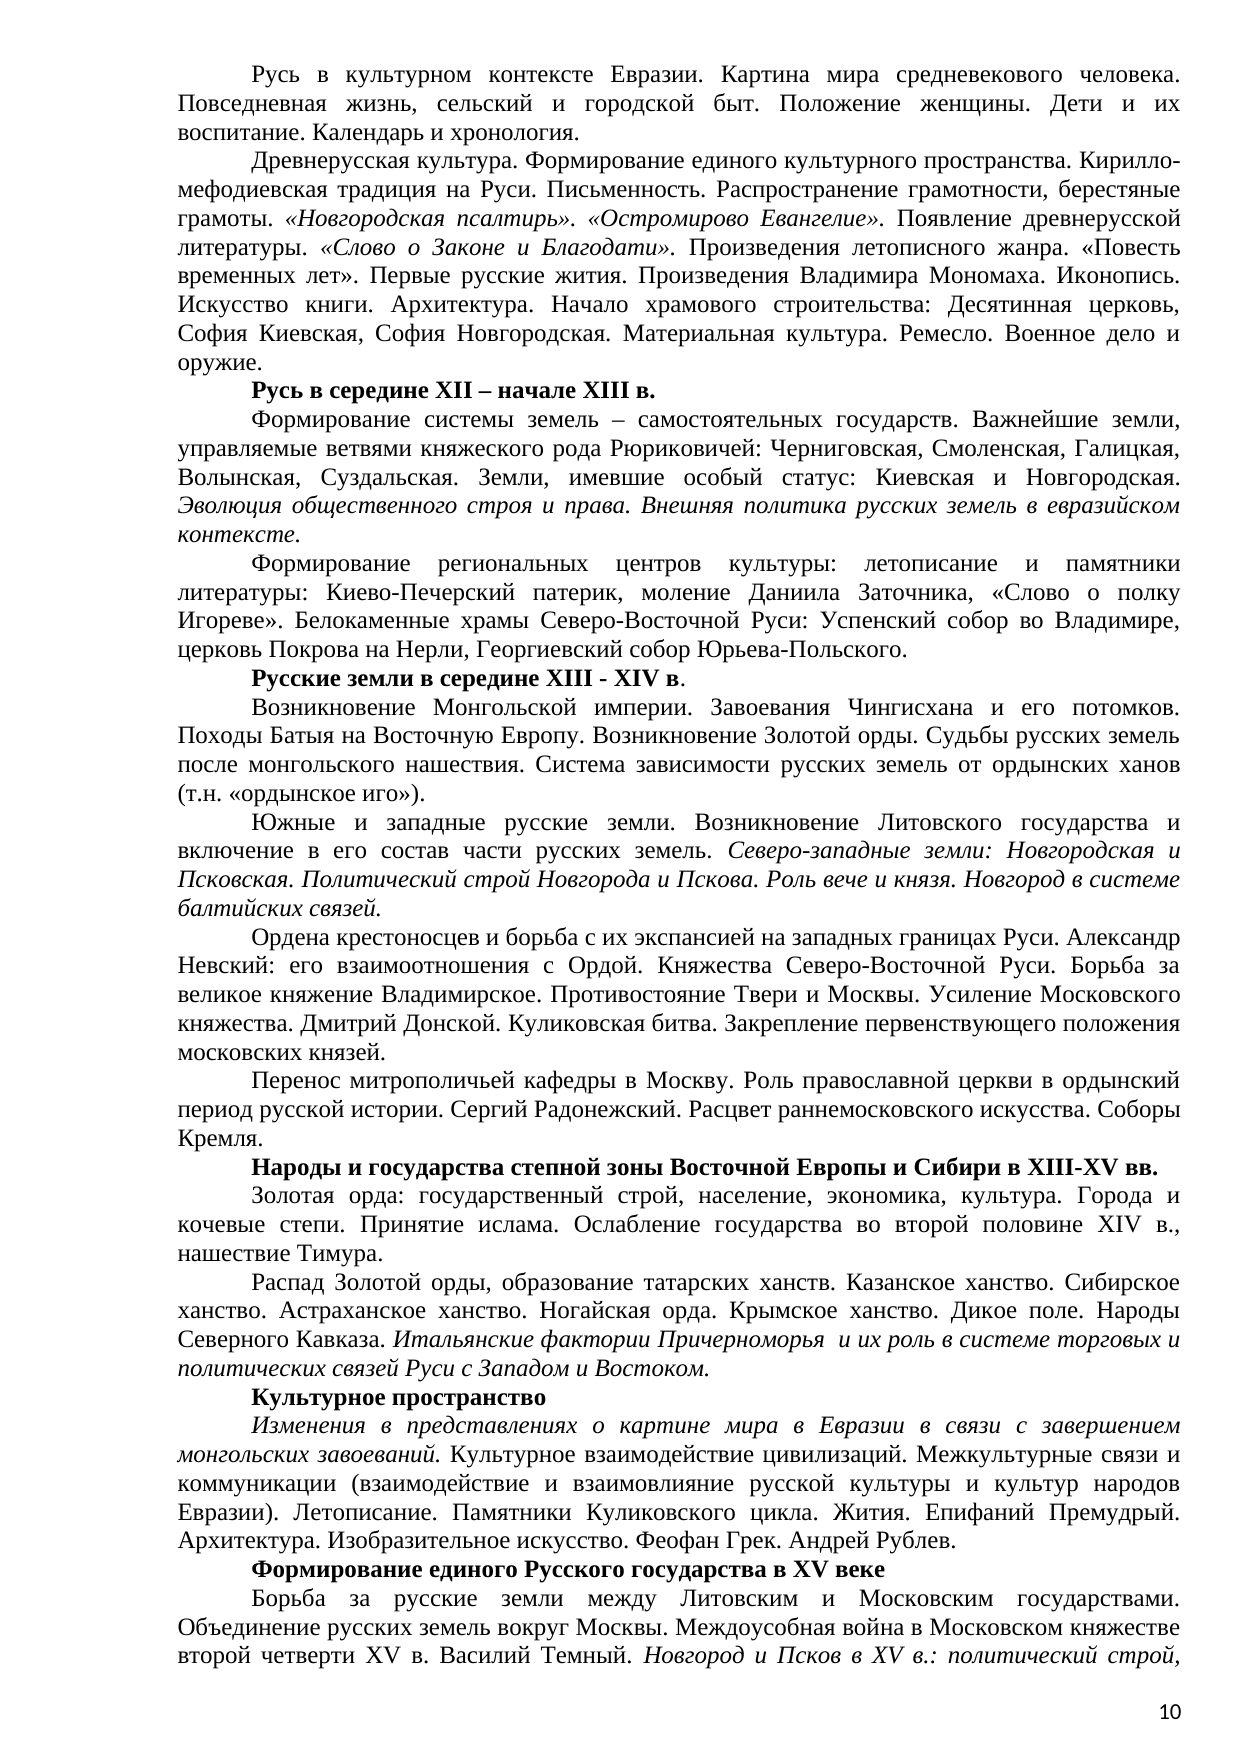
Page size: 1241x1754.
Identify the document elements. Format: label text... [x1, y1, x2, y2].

text Русь в культурном контексте Евразии. Картина мира средневекового человека. Повседневная жизнь, сельский и городской быт. Положение женщины. Дети и их воспитание. Календарь и хронология. [177, 59, 1181, 145]
text Народы и государства степной зоны Восточной Европы и Сибири в XIII-XV вв. [177, 1152, 1181, 1180]
text Русь в середине XII – начале XIII в. [177, 375, 1181, 404]
text Культурное пространство [177, 1382, 1181, 1410]
text Перенос митрополичьей кафедры в Москву. Роль православной церкви в ордынский период русской истории. Сергий Радонежский. Расцвет раннемосковского искусства. Соборы Кремля. [177, 1065, 1181, 1152]
text Ордена крестоносцев и борьба с их экспансией на западных границах Руси. Александр Невский: его взаимоотношения с Ордой. Княжества Северо-Восточной Руси. Борьба за великое княжение Владимирское. Противостояние Твери и Москвы. Усиление Московского княжества. Дмитрий Донской. Куликовская битва. Закрепление первенствующего положения московских князей. [177, 922, 1181, 1065]
text Формирование единого Русского государства в XV веке [177, 1554, 1181, 1583]
text Русские земли в середине XIII - XIV в. [177, 663, 1181, 692]
text Южные и западные русские земли. Возникновение Литовского государства и включение в его состав части русских земель. Северо-западные земли: Новгородская и Псковская. Политический строй Новгорода и Пскова. Роль вече и князя. Новгород в системе балтийских связей. [177, 807, 1181, 922]
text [177, 1583, 1181, 1669]
text Возникновение Монгольской империи. Завоевания Чингисхана и его потомков. Походы Батыя на Восточную Европу. Возникновение Золотой орды. Судьбы русских земель после монгольского нашествия. Система зависимости русских земель от ордынских ханов (т.н. «ордынское иго»). [177, 692, 1181, 807]
text Золотая орда: государственный строй, население, экономика, культура. Города и кочевые степи. Принятие ислама. Ослабление государства во второй половине XIV в., нашествие Тимура. [177, 1180, 1181, 1267]
text Формирование системы земель – самостоятельных государств. Важнейшие земли, управляемые ветвями княжеского рода Рюриковичей: Черниговская, Смоленская, Галицкая, Волынская, Суздальская. Земли, имевшие особый статус: Киевская и Новгородская. Эволюция общественного строя и права. Внешняя политика русских земель в евразийском контексте. [177, 404, 1181, 548]
text Формирование региональных центров культуры: летописание и памятники литературы: Киево-Печерский патерик, моление Даниила Заточника, «Слово о полку Игореве». Белокаменные храмы Северо-Восточной Руси: Успенский собор во Владимире, церковь Покрова на Нерли, Георгиевский собор Юрьева-Польского. [177, 548, 1181, 663]
text Изменения в представлениях о картине мира в Евразии в связи с завершением монгольских завоеваний. Культурное взаимодействие цивилизаций. Межкультурные связи и коммуникации (взаимодействие и взаимовлияние русской культуры и культур народов Евразии). Летописание. Памятники Куликовского цикла. Жития. Епифаний Премудрый. Архитектура. Изобразительное искусство. Феофан Грек. Андрей Рублев. [177, 1410, 1181, 1554]
text Древнерусская культура. Формирование единого культурного пространства. Кирилло-мефодиевская традиция на Руси. Письменность. Распространение грамотности, берестяные грамоты. «Новгородская псалтирь». «Остромирово Евангелие». Появление древнерусской литературы. «Слово о Законе и Благодати». Произведения летописного жанра. «Повесть временных лет». Первые русские жития. Произведения Владимира Мономаха. Иконопись. Искусство книги. Архитектура. Начало храмового строительства: Десятинная церковь, София Киевская, София Новгородская. Материальная культура. Ремесло. Военное дело и оружие. [177, 145, 1181, 375]
text Распад Золотой орды, образование татарских ханств. Казанское ханство. Сибирское ханство. Астраханское ханство. Ногайская орда. Крымское ханство. Дикое поле. Народы Северного Кавказа. Итальянские фактории Причерноморья и их роль в системе торговых и политических связей Руси с Западом и Востоком. [177, 1267, 1181, 1382]
